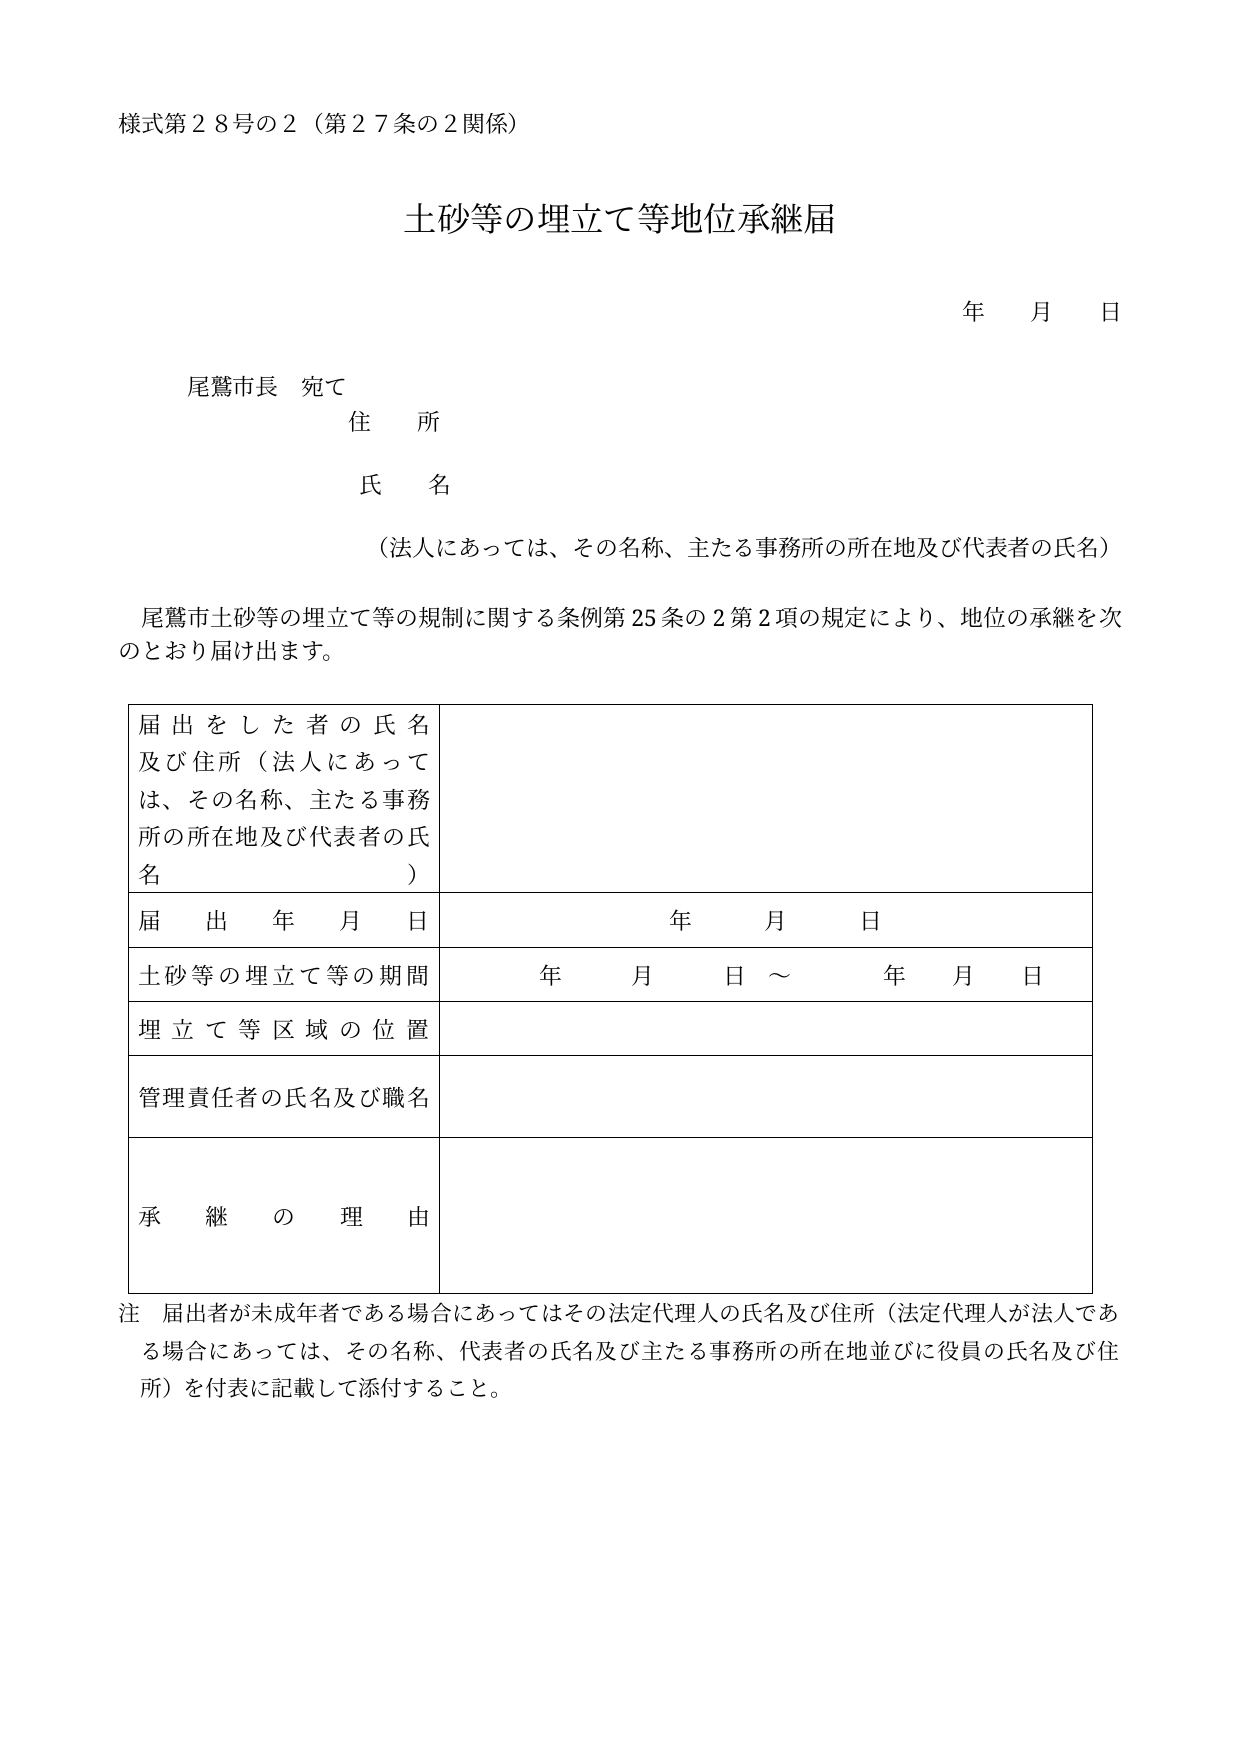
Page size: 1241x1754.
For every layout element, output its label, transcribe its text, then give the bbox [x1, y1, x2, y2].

table_cell 年 月 日 [440, 893, 1092, 947]
table_cell [440, 1056, 1092, 1137]
table_header [440, 705, 1092, 892]
text 年 月 日 [118, 292, 1122, 329]
text 様式第２８号の２（第２７条の２関係） [118, 104, 1122, 142]
table_cell 届出年月日 [129, 893, 439, 947]
text （法人にあっては、その名称、主たる事務所の所在地及び代表者の氏名） [118, 530, 1122, 563]
text 住 所 [118, 404, 1122, 437]
text 土砂等の埋立て等地位承継届 [118, 179, 1122, 254]
table_cell 管理責任者の氏名及び職名 [129, 1056, 439, 1137]
text 氏 名 [118, 467, 1122, 500]
table_cell [440, 1138, 1092, 1293]
text 尾鷲市土砂等の埋立て等の規制に関する条例第25条の2第2項の規定により、地位の承継を次のとおり届け出ます。 [118, 600, 1122, 666]
table_cell 年 月 日 ～ 年 月 日 [440, 948, 1092, 1001]
table_cell 埋立て等区域の位置 [129, 1002, 439, 1055]
table_cell [440, 1002, 1092, 1055]
text 注 届出者が未成年者である場合にあってはその法定代理人の氏名及び住所（法定代理人が法人である場合にあっては、その名称、代表者の氏名及び主たる事務所の所在地並びに役員の氏名及び住所）を付表に記載して添付すること。 [118, 1294, 1122, 1406]
table_cell 土砂等の埋立て等の期間 [129, 948, 439, 1001]
text 尾鷲市長 宛て [118, 367, 1122, 404]
table_cell 承継の理由 [129, 1138, 439, 1293]
table_header 届出をした者の氏名 及び住所（法人にあっては、その名称、主たる事務所の所在地及び代表者の氏名） [129, 705, 439, 892]
